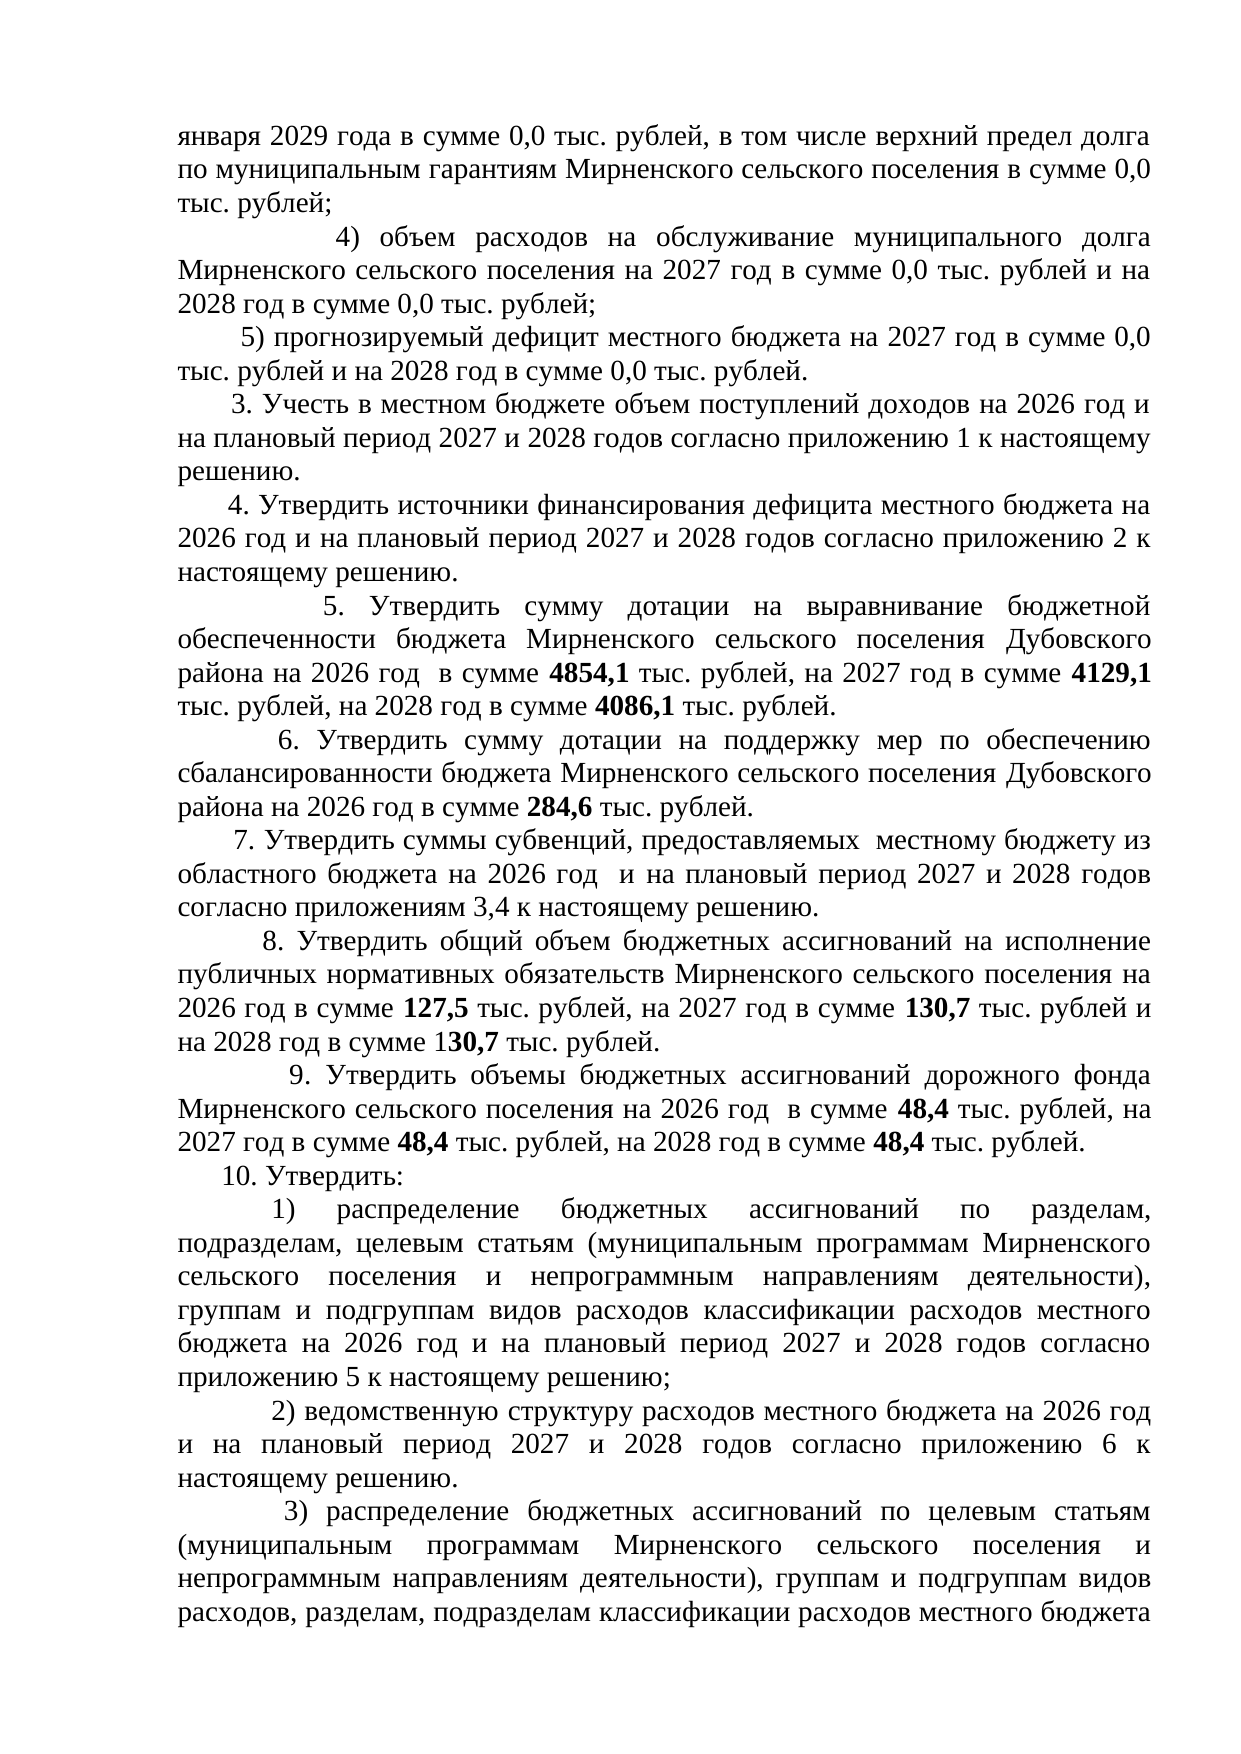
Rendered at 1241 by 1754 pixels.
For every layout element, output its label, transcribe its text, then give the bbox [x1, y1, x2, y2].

text 5. Утвердить сумму дотации на выравнивание бюджетной обеспеченности бюджета Мирненского сельского поселения Дубовского района на 2026 год в сумме 4854,1 тыс. рублей, на 2027 год в сумме 4129,1 тыс. рублей, на 2028 год в сумме 4086,1 тыс. рублей. [177, 588, 1152, 722]
text 2) ведомственную структуру расходов местного бюджета на 2026 год и на плановый период 2027 и 2028 годов согласно приложению 6 к настоящему решению. [177, 1393, 1152, 1493]
text 6. Утвердить сумму дотации на поддержку мер по обеспечению сбалансированности бюджета Мирненского сельского поселения Дубовского района на 2026 год в сумме 284,6 тыс. рублей. [177, 722, 1152, 822]
text 3. Учесть в местном бюджете объем поступлений доходов на 2026 год и на плановый период 2027 и 2028 годов согласно приложению 1 к настоящему решению. [177, 386, 1152, 487]
text 4. Утвердить источники финансирования дефицита местного бюджета на 2026 год и на плановый период 2027 и 2028 годов согласно приложению 2 к настоящему решению. [177, 487, 1152, 588]
text 5) прогнозируемый дефицит местного бюджета на 2027 год в сумме 0,0 тыс. рублей и на 2028 год в сумме 0,0 тыс. рублей. [177, 319, 1152, 386]
text 9. Утвердить объемы бюджетных ассигнований дорожного фонда Мирненского сельского поселения на 2026 год в сумме 48,4 тыс. рублей, на 2027 год в сумме 48,4 тыс. рублей, на 2028 год в сумме 48,4 тыс. рублей. [177, 1057, 1152, 1158]
text 10. Утвердить: [177, 1158, 1152, 1191]
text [177, 118, 1152, 219]
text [177, 1493, 1152, 1627]
text 8. Утвердить общий объем бюджетных ассигнований на исполнение публичных нормативных обязательств Мирненского сельского поселения на 2026 год в сумме 127,5 тыс. рублей, на 2027 год в сумме 130,7 тыс. рублей и на 2028 год в сумме 130,7 тыс. рублей. [177, 923, 1152, 1057]
text 1) распределение бюджетных ассигнований по разделам, подразделам, целевым статьям (муниципальным программам Мирненского сельского поселения и непрограммным направлениям деятельности), группам и подгруппам видов расходов классификации расходов местного бюджета на 2026 год и на плановый период 2027 и 2028 годов согласно приложению 5 к настоящему решению; [177, 1191, 1152, 1393]
text 7. Утвердить суммы субвенций, предоставляемых местному бюджету из областного бюджета на 2026 год и на плановый период 2027 и 2028 годов согласно приложениям 3,4 к настоящему решению. [177, 822, 1152, 923]
text 4) объем расходов на обслуживание муниципального долга Мирненского сельского поселения на 2027 год в сумме 0,0 тыс. рублей и на 2028 год в сумме 0,0 тыс. рублей; [177, 219, 1152, 319]
